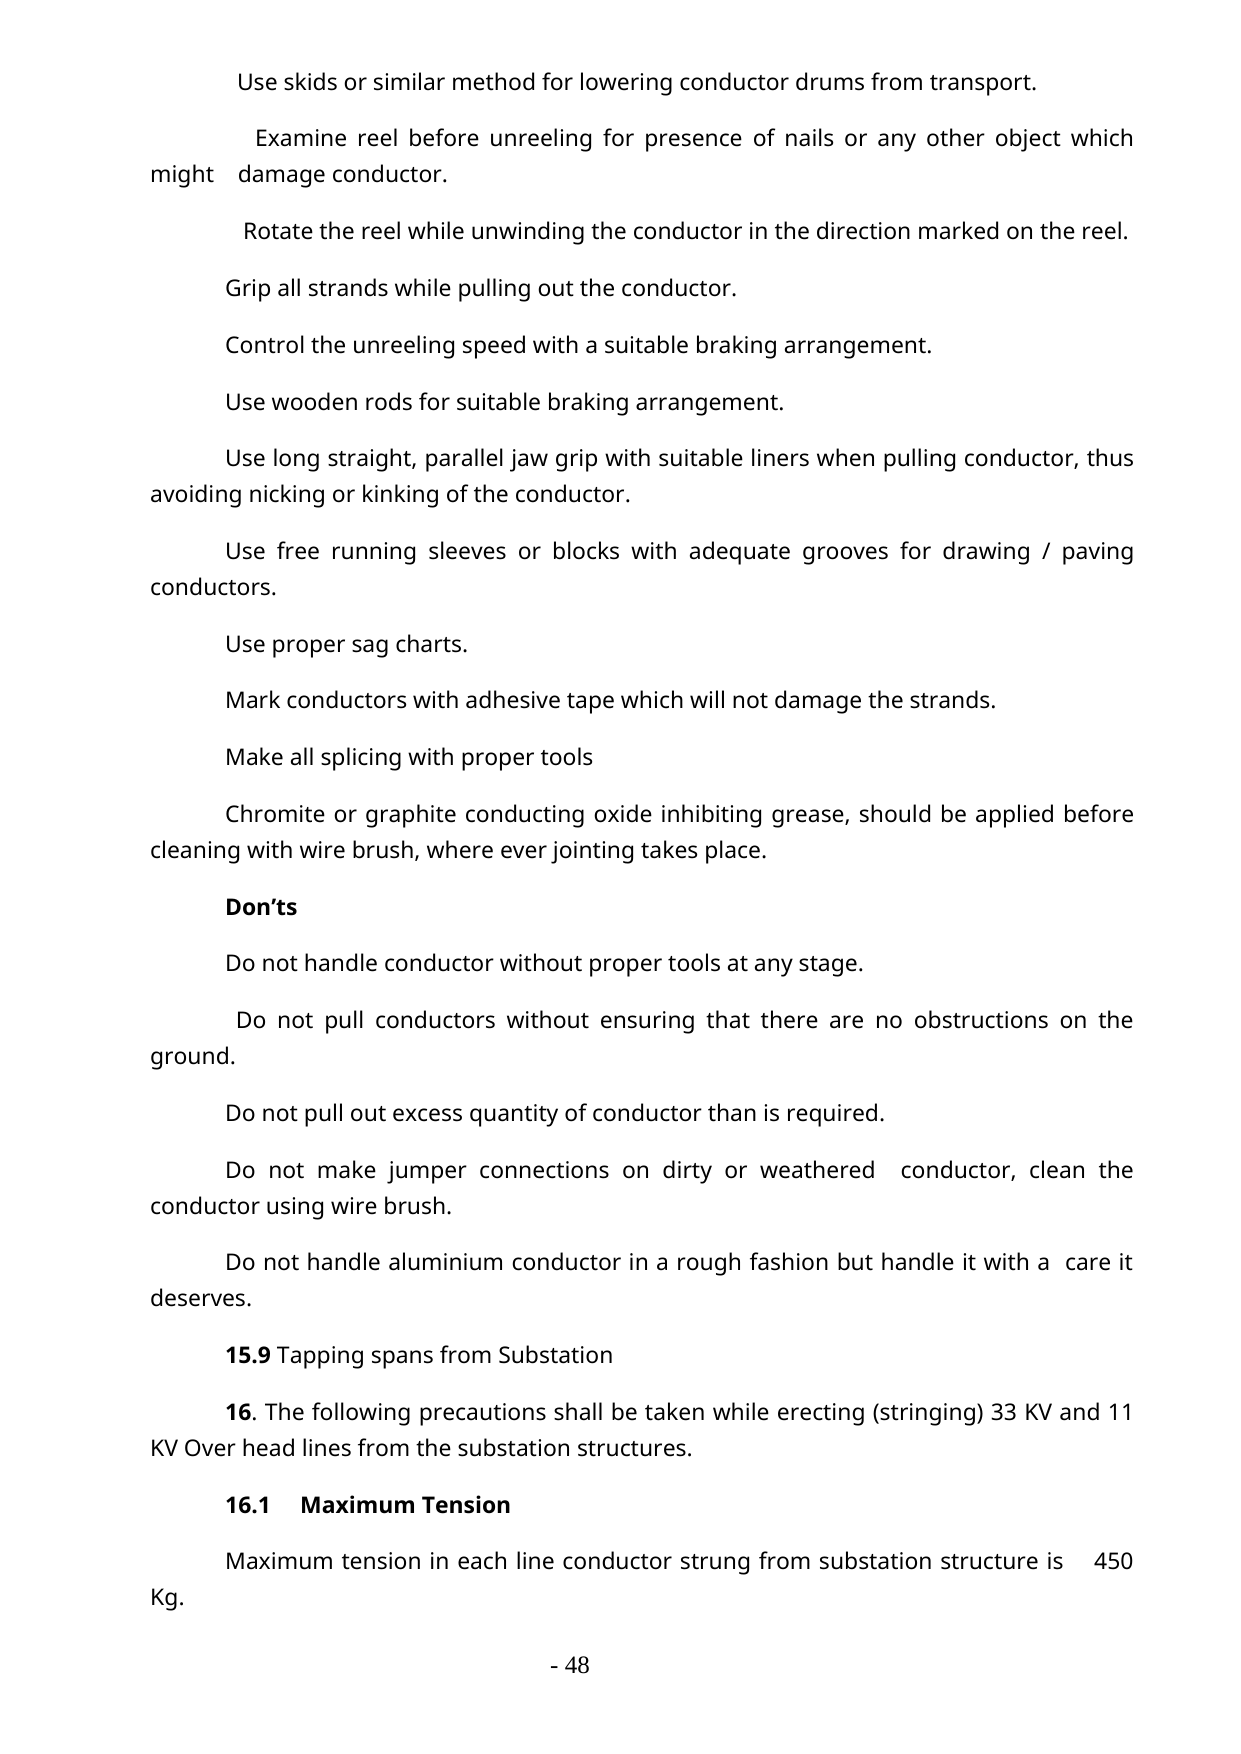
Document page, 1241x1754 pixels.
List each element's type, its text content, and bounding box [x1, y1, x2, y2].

text Use proper sag charts. [150, 628, 1135, 659]
text Use wooden rods for suitable braking arrangement. [150, 385, 1135, 417]
text Grip all strands while pulling out the conductor. [150, 272, 1135, 303]
text 16. The following precautions shall be taken while erecting (stringing) 33 KV and 11 KV Over head lines from the substation structures. [150, 1396, 1135, 1463]
text Do not handle aluminium conductor in a rough fashion but handle it with a care it deserves. [150, 1246, 1135, 1313]
text Use long straight, parallel jaw grip with suitable liners when pulling conductor, thus avoiding nicking or kinking of the conductor. [150, 442, 1135, 509]
text 15.9 Tapping spans from Substation [150, 1339, 1135, 1370]
text Rotate the reel while unwinding the conductor in the direction marked on the reel. [150, 215, 1135, 246]
text Mark conductors with adhesive tape which will not damage the strands. [150, 684, 1135, 716]
text Don’ts [150, 891, 1135, 922]
text Maximum tension in each line conductor strung from substation structure is 450 Kg. [150, 1545, 1135, 1612]
text Examine reel before unreeling for presence of nails or any other object which might damage conductor. [150, 122, 1135, 189]
text Do not make jumper connections on dirty or weathered conductor, clean the conductor using wire brush. [150, 1154, 1135, 1221]
text Do not handle conductor without proper tools at any stage. [150, 947, 1135, 979]
text Chromite or graphite conducting oxide inhibiting grease, should be applied before cleaning with wire brush, where ever jointing takes place. [150, 798, 1135, 865]
text Do not pull conductors without ensuring that there are no obstructions on the ground. [150, 1004, 1135, 1071]
text Control the unreeling speed with a suitable braking arrangement. [150, 329, 1135, 360]
text Use skids or similar method for lowering conductor drums from transport. [150, 66, 1135, 97]
text Make all splicing with proper tools [150, 741, 1135, 772]
text Do not pull out excess quantity of conductor than is required. [150, 1097, 1135, 1128]
text Use free running sleeves or blocks with adequate grooves for drawing / paving conductors. [150, 535, 1135, 602]
text 16.1 Maximum Tension [150, 1488, 1135, 1520]
